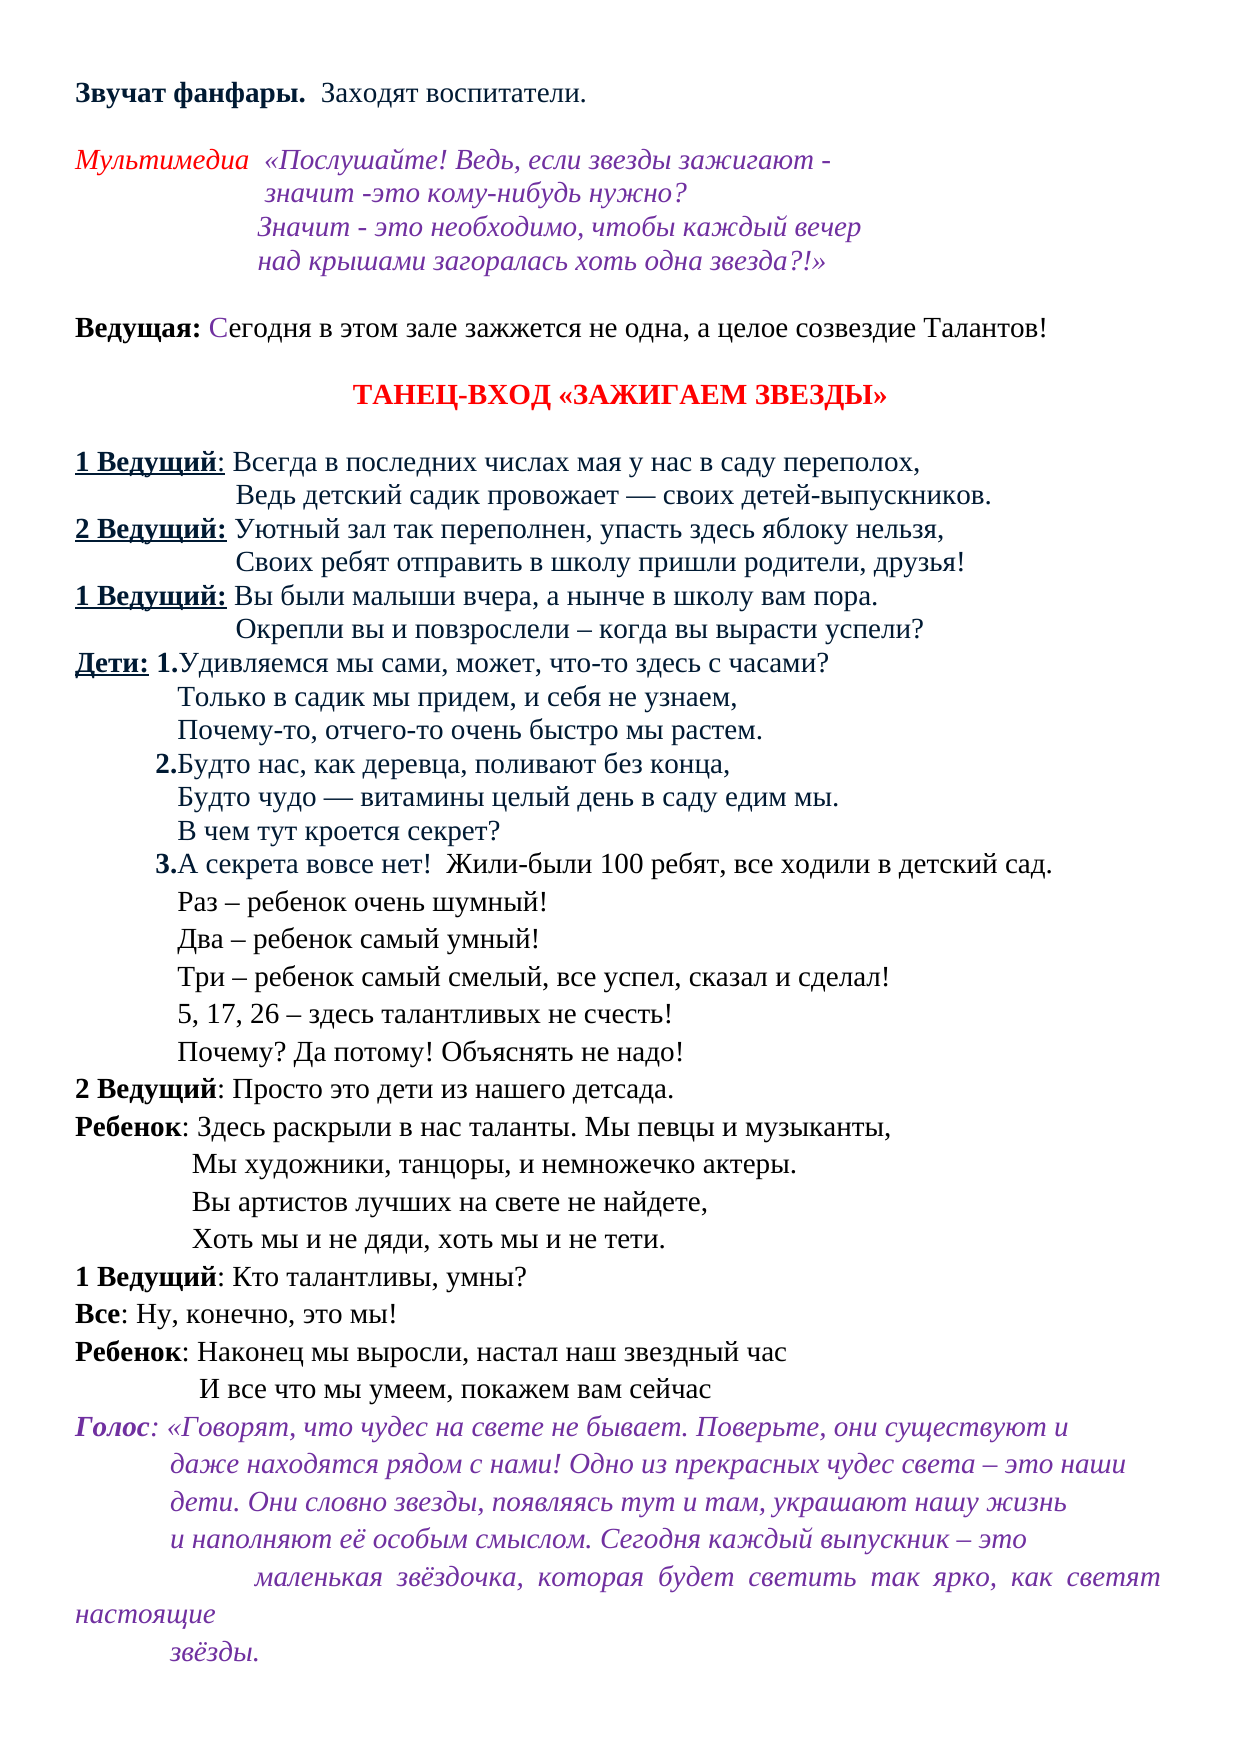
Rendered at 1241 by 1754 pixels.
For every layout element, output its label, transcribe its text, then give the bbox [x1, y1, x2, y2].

text Только в садик мы придем, и себя не узнаем, [75, 679, 1165, 712]
text Три – ребенок самый смелый, все успел, сказал и сделал! [75, 955, 1165, 992]
text даже находятся рядом с нами! Одно из прекрасных чудес света – это наши [75, 1442, 1165, 1480]
text 2 Ведущий: Просто это дети из нашего детсада. [75, 1067, 1165, 1105]
text дети. Они словно звезды, появляясь тут и там, украшают нашу жизнь [75, 1480, 1165, 1517]
text 1 Ведущий: Кто талантливы, умны? [75, 1255, 1165, 1292]
text Хоть мы и не дяди, хоть мы и не тети. [75, 1217, 1165, 1255]
text маленькая звёздочка, которая будет светить так ярко, как светят настоящие [75, 1555, 1165, 1630]
text И все что мы умеем, покажем вам сейчас [75, 1367, 1165, 1405]
text Почему-то, отчего-то очень быстро мы растем. [75, 712, 1165, 746]
text В чем тут кроется секрет? [75, 813, 1165, 846]
text 2.Будто нас, как деревца, поливают без конца, [75, 746, 1165, 779]
text Ведь детский садик провожает — своих детей-выпускников. [75, 477, 1165, 511]
text Будто чудо — витамины целый день в саду едим мы. [75, 779, 1165, 813]
text Мультимедиа «Послушайте! Ведь, если звезды зажигают - значит -это кому-нибудь нужно? Значит - это необходимо, чтобы каждый вечер над крышами загоралась хоть одна звезда?!» [75, 142, 1165, 276]
text Ребенок: Наконец мы выросли, настал наш звездный час [75, 1330, 1165, 1367]
text Своих ребят отправить в школу пришли родители, друзья! [75, 544, 1165, 578]
text Вы артистов лучших на свете не найдете, [75, 1180, 1165, 1217]
text 5, 17, 26 – здесь талантливых не счесть! [75, 992, 1165, 1030]
text и наполняют её особым смыслом. Сегодня каждый выпускник – это [75, 1517, 1165, 1555]
text Почему? Да потому! Объяснять не надо! [75, 1030, 1165, 1067]
text ТАНЕЦ-ВХОД «ЗАЖИГАЕМ ЗВЕЗДЫ» [75, 377, 1165, 410]
text 1 Ведущий: Всегда в последних числах мая у нас в саду переполох, [75, 444, 1165, 477]
text Голос: «Говорят, что чудес на свете не бывает. Поверьте, они существуют и [75, 1405, 1165, 1442]
text Ведущая: Сегодня в этом зале зажжется не одна, а целое созвездие Талантов! [75, 310, 1165, 343]
text Звучат фанфары. Заходят воспитатели. [75, 75, 1165, 108]
text Окрепли вы и повзрослели – когда вы вырасти успели? [75, 612, 1165, 645]
text Все: Ну, конечно, это мы! [75, 1292, 1165, 1330]
text 1 Ведущий: Вы были малыши вчера, а нынче в школу вам пора. [75, 578, 1165, 612]
text Дети: 1.Удивляемся мы сами, может, что-то здесь с часами? [75, 645, 1165, 679]
text 3.А секрета вовсе нет! Жили-были 100 ребят, все ходили в детский сад. [75, 846, 1165, 880]
text Мы художники, танцоры, и немножечко актеры. [75, 1142, 1165, 1180]
text звёзды. [75, 1630, 1165, 1667]
text 2 Ведущий: Уютный зал так переполнен, упасть здесь яблоку нельзя, [75, 511, 1165, 544]
text Ребенок: Здесь раскрыли в нас таланты. Мы певцы и музыканты, [75, 1105, 1165, 1142]
text Два – ребенок самый умный! [75, 917, 1165, 955]
text Раз – ребенок очень шумный! [75, 880, 1165, 917]
